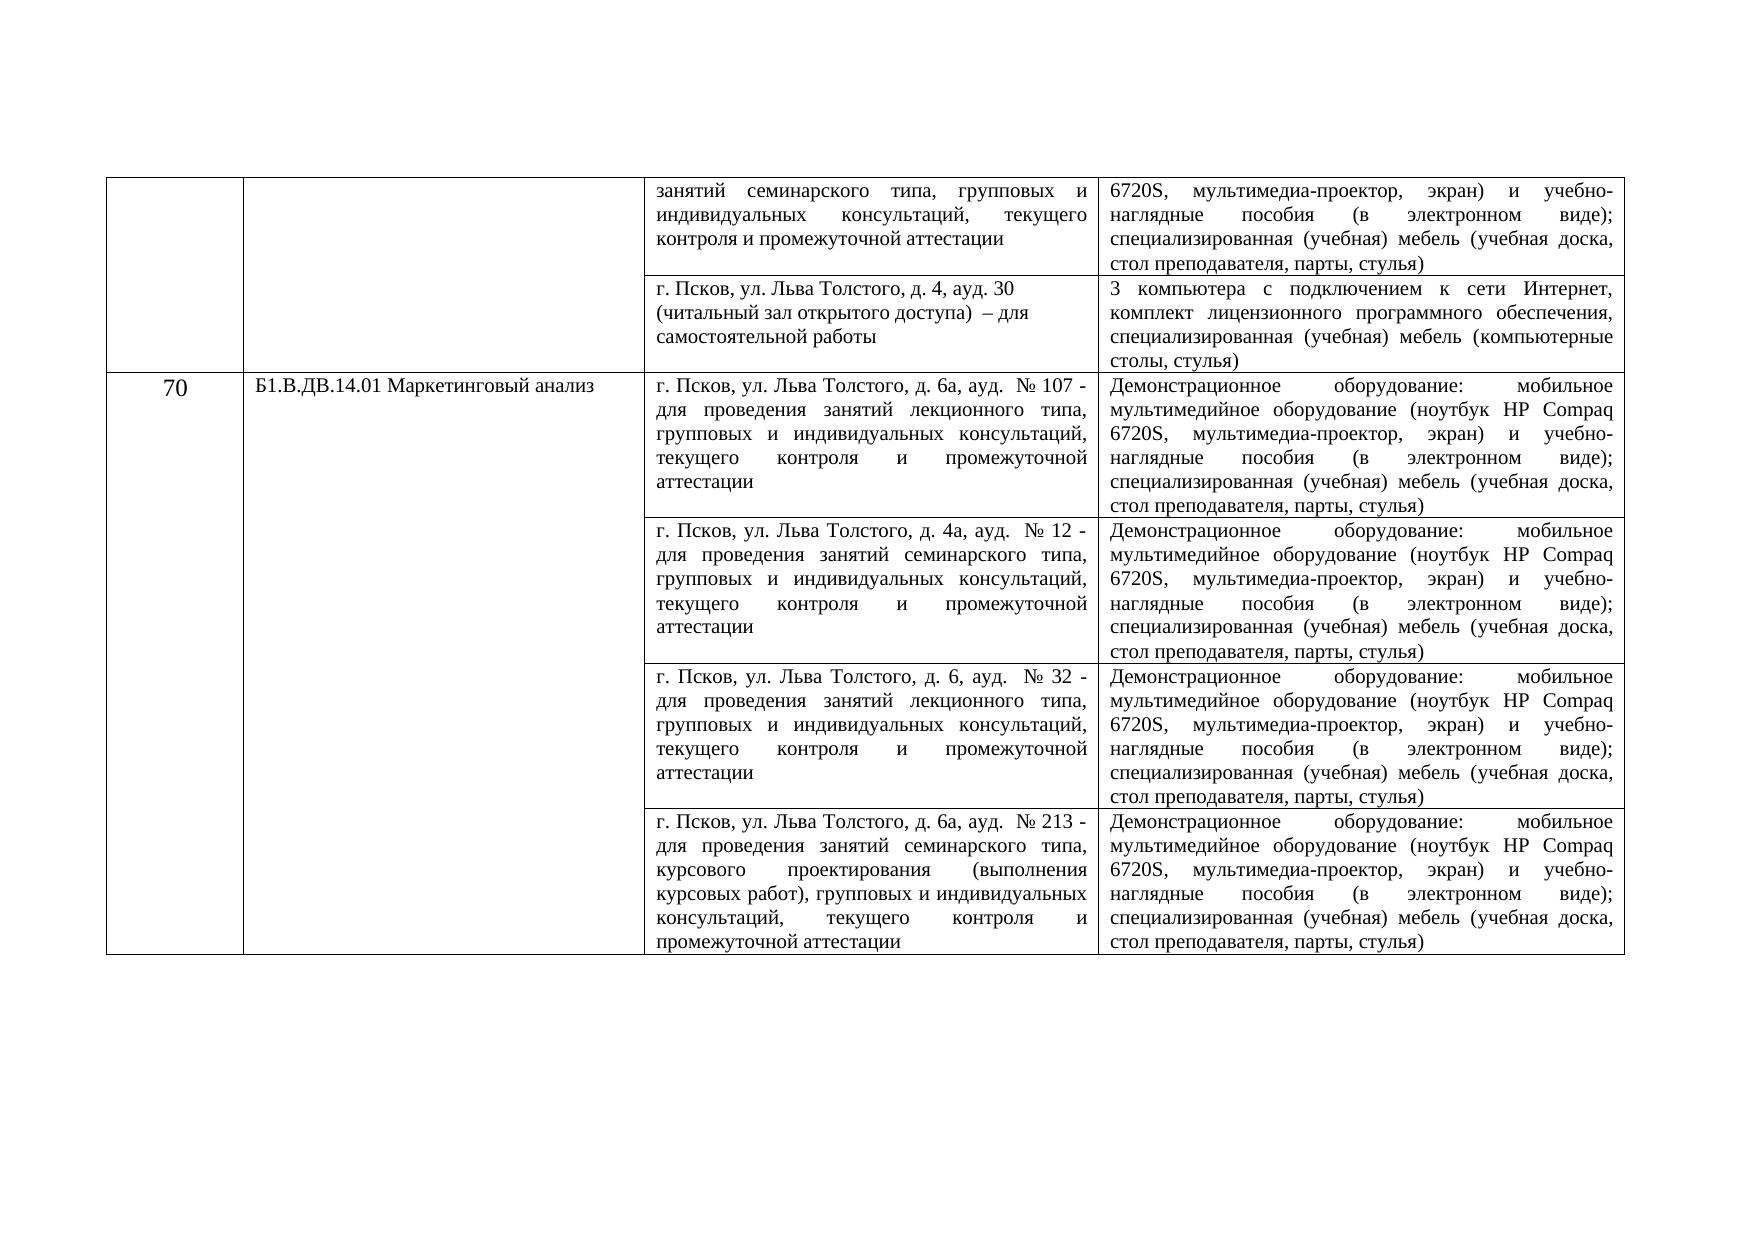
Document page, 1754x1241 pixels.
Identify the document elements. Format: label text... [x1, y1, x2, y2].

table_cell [1099, 178, 1624, 274]
table_cell г. Псков, ул. Льва Толстого, д. 4а, ауд. № 12 - для проведения занятий семинарского типа, групповых и индивидуальных консультаций, текущего контроля и промежуточной аттестации [645, 518, 1098, 663]
table_cell г. Псков, ул. Льва Толстого, д. 6а, ауд. № 107 - для проведения занятий лекционного типа, групповых и индивидуальных консультаций, текущего контроля и промежуточной аттестации [645, 373, 1098, 517]
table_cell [244, 178, 644, 372]
table_cell г. Псков, ул. Льва Толстого, д. 6, ауд. № 32 - для проведения занятий лекционного типа, групповых и индивидуальных консультаций, текущего контроля и промежуточной аттестации [645, 664, 1098, 808]
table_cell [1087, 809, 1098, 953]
table_cell 69 [107, 178, 243, 372]
table_cell Б1.В.ДВ.14.01 Маркетинговый анализ [244, 373, 644, 953]
table_cell г. Псков, ул. Льва Толстого, д. 4, ауд. 30 (читальный зал открытого доступа) – для самостоятельной работы [645, 276, 1098, 372]
table_cell 70 [107, 373, 243, 953]
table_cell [1099, 809, 1624, 953]
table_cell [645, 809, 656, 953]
